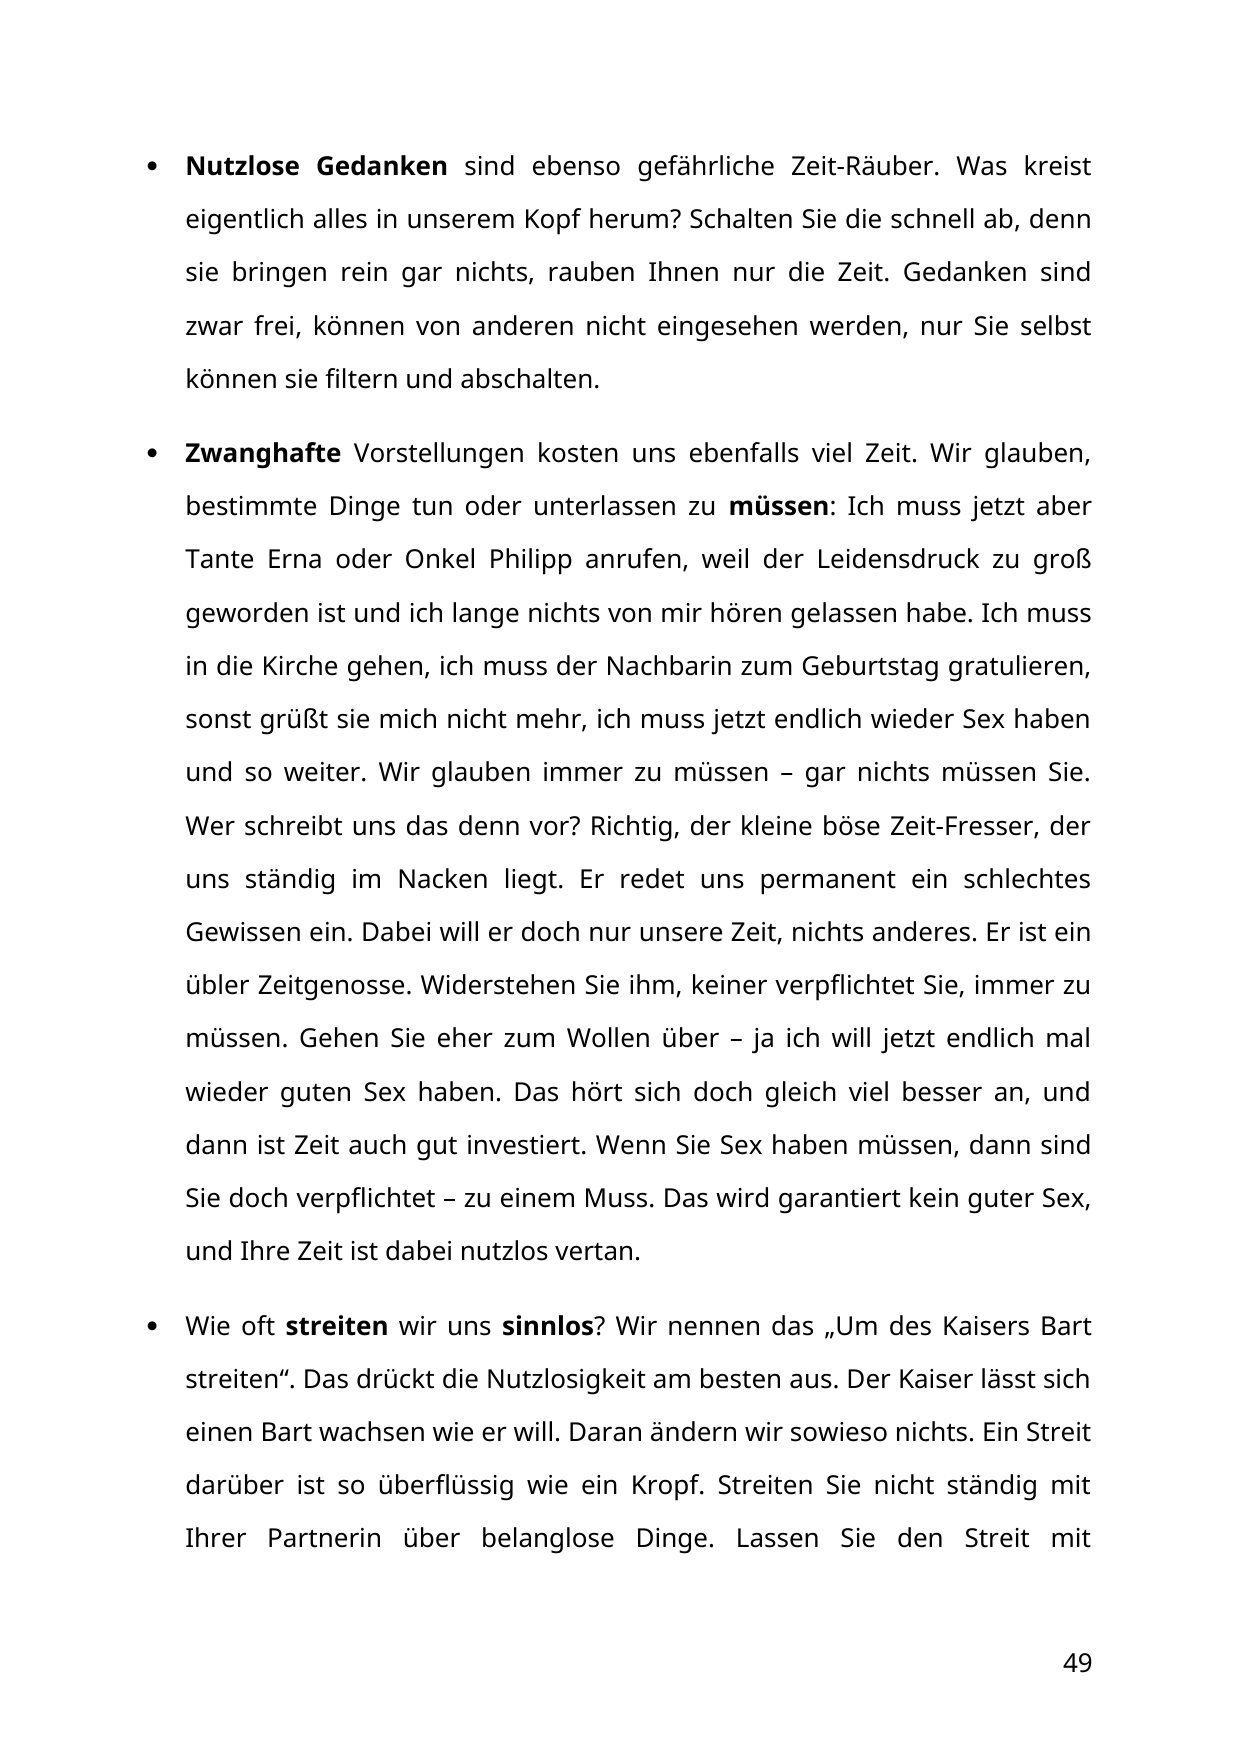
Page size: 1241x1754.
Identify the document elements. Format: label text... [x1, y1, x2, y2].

list Nutzlose Gedanken sind ebenso gefährliche Zeit-Räuber. Was kreist eigentlich alles in unserem Kopf herum? Schalten Sie die schnell ab, denn sie bringen rein gar nichts, rauben Ihnen nur die Zeit. Gedanken sind zwar frei, können von anderen nicht eingesehen werden, nur Sie selbst können sie filtern und abschalten. [148, 148, 1093, 396]
list Zwanghafte Vorstellungen kosten uns ebenfalls viel Zeit. Wir glauben, bestimmte Dinge tun oder unterlassen zu müssen: Ich muss jetzt aber Tante Erna oder Onkel Philipp anrufen, weil der Leidensdruck zu groß geworden ist und ich lange nichts von mir hören gelassen habe. Ich muss in die Kirche gehen, ich muss der Nachbarin zum Geburtstag gratulieren, sonst grüßt sie mich nicht mehr, ich muss jetzt endlich wieder Sex haben und so weiter. Wir glauben immer zu müssen – gar nichts müssen Sie. Wer schreibt uns das denn vor? Richtig, der kleine böse Zeit-Fresser, der uns ständig im Nacken liegt. Er redet uns permanent ein schlechtes Gewissen ein. Dabei will er doch nur unsere Zeit, nichts anderes. Er ist ein übler Zeitgenosse. Widerstehen Sie ihm, keiner verpflichtet Sie, immer zu müssen. Gehen Sie eher zum Wollen über – ja ich will jetzt endlich mal wieder guten Sex haben. Das hört sich doch gleich viel besser an, und dann ist Zeit auch gut investiert. Wenn Sie Sex haben müssen, dann sind Sie doch verpflichtet – zu einem Muss. Das wird garantiert kein guter Sex, und Ihre Zeit ist dabei nutzlos vertan. [148, 434, 1093, 1268]
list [148, 1307, 1093, 1556]
